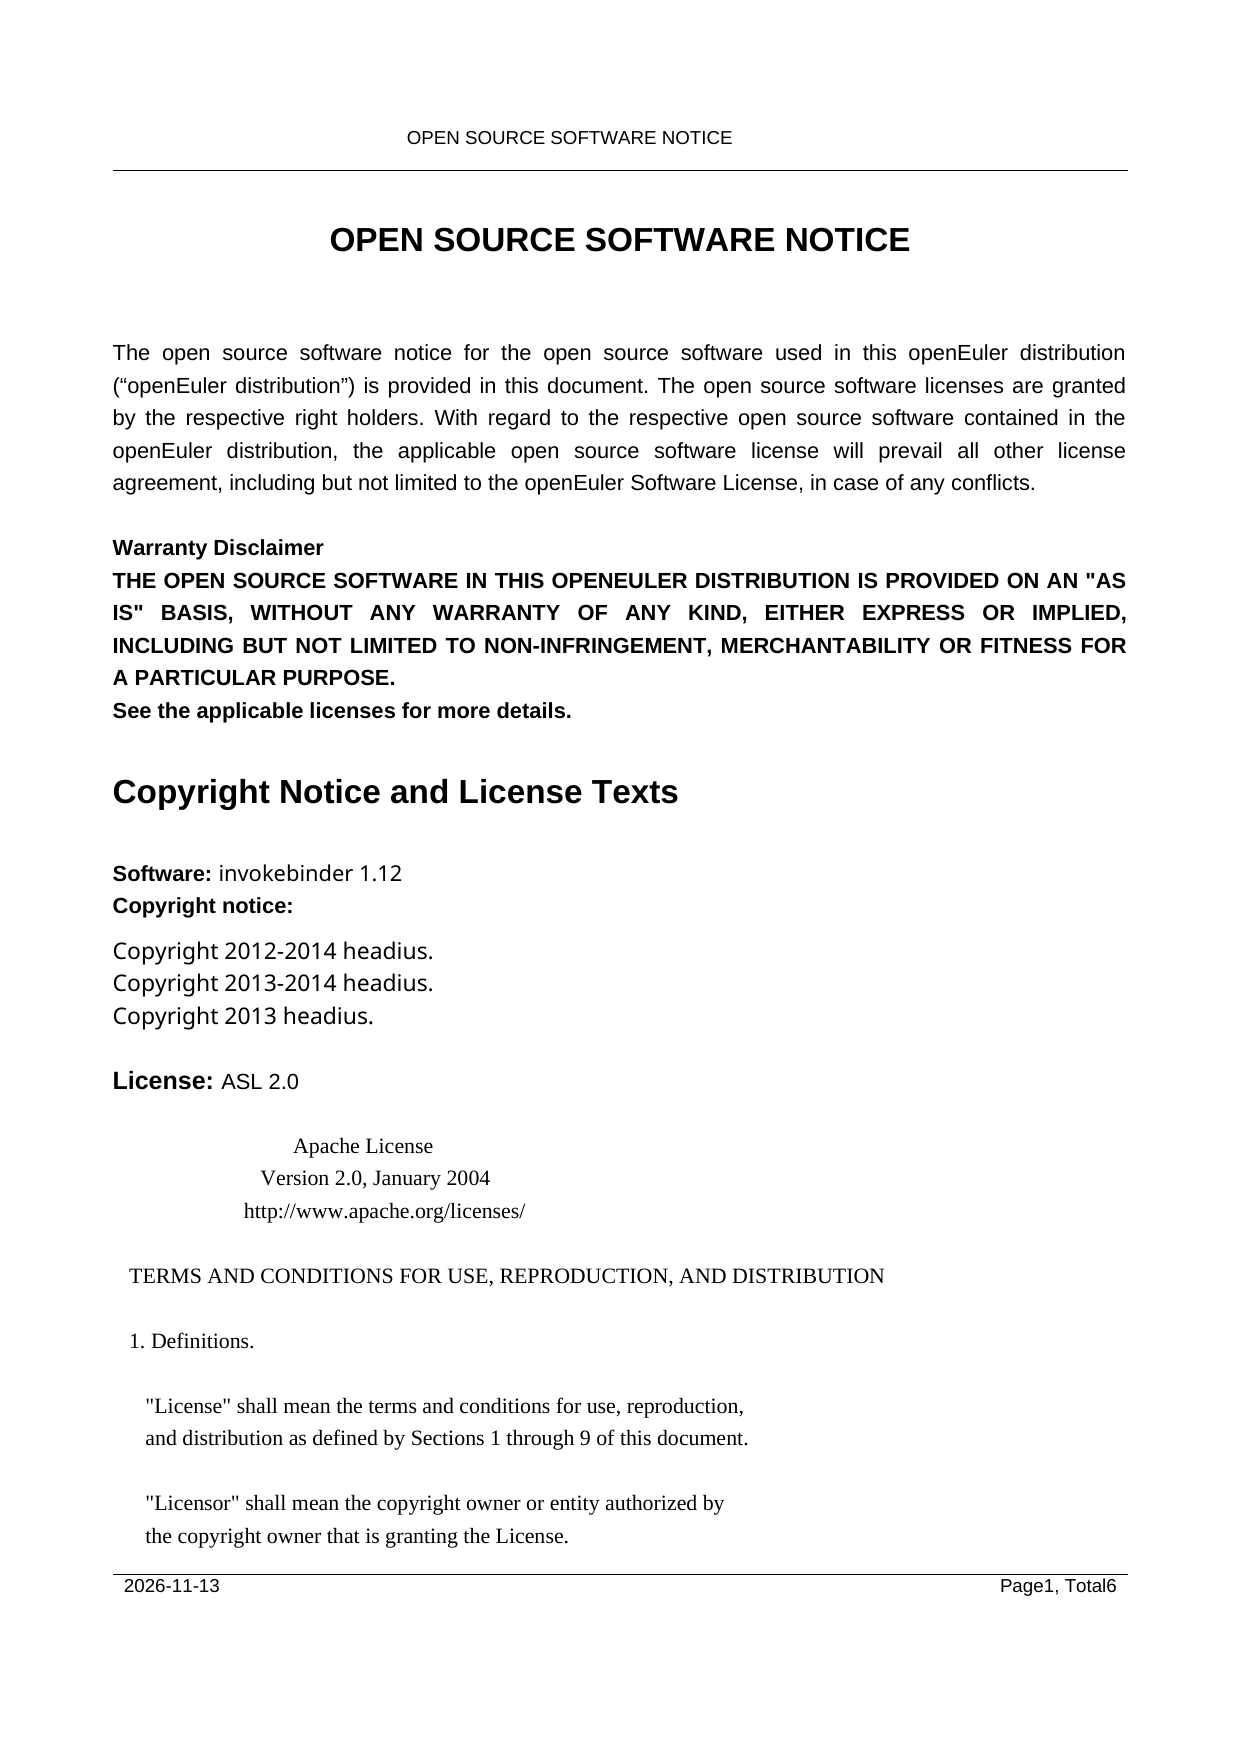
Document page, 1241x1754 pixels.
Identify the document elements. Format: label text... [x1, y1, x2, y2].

text Warranty Disclaimer [112, 531, 1128, 564]
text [112, 1096, 1128, 1551]
text Copyright 2012-2014 headius. Copyright 2013-2014 headius. Copyright 2013 headius. [112, 934, 1128, 1064]
text Copyright notice: [112, 889, 1128, 921]
text Copyright Notice and License Texts [112, 759, 1128, 824]
text OPEN SOURCE SOFTWARE NOTICE [112, 206, 1128, 271]
title Software: invokebinder 1.12 [112, 856, 1128, 889]
text The open source software notice for the open source software used in this openEuler distribution (“openEuler distribution”) is provided in this document. The open source software licenses are granted by the respective right holders. With regard to the respective open source software contained in the openEuler distribution, the applicable open source software license will prevail all other license agreement, including but not limited to the openEuler Software License, in case of any conflicts. [112, 336, 1128, 499]
text License: ASL 2.0 [112, 1064, 1128, 1096]
text THE OPEN SOURCE SOFTWARE IN THIS OPENEULER DISTRIBUTION IS PROVIDED ON AN "AS IS" BASIS, WITHOUT ANY WARRANTY OF ANY KIND, EITHER EXPRESS OR IMPLIED, INCLUDING BUT NOT LIMITED TO NON-INFRINGEMENT, MERCHANTABILITY OR FITNESS FOR A PARTICULAR PURPOSE. See the applicable licenses for more details. [112, 564, 1128, 726]
